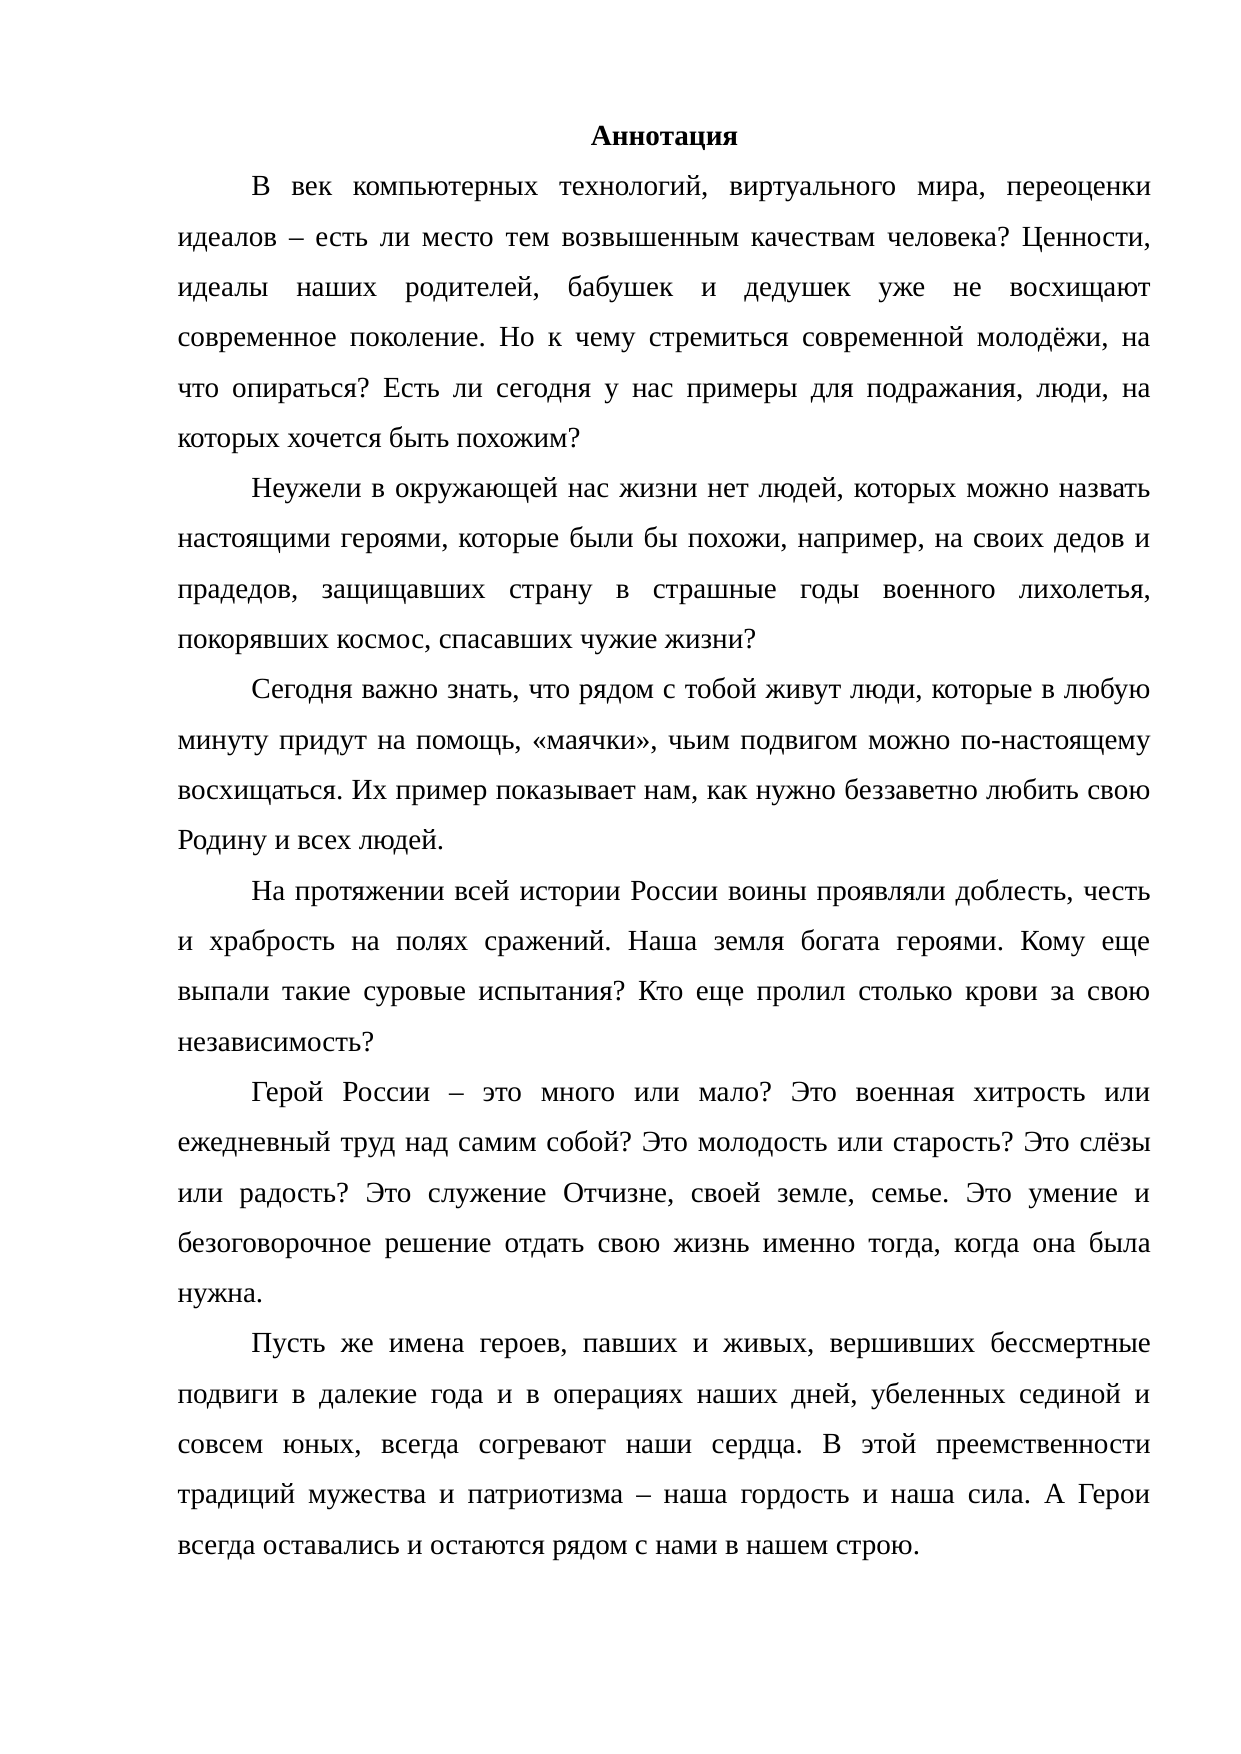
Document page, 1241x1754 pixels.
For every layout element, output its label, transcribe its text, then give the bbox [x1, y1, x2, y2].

text Аннотация [177, 118, 1152, 152]
text Сегодня важно знать, что рядом с тобой живут люди, которые в любую минуту придут на помощь, «маячки», чьим подвигом можно по-настоящему восхищаться. Их пример показывает нам, как нужно беззаветно любить свою Родину и всех людей. [177, 672, 1152, 856]
text На протяжении всей истории России воины проявляли доблесть, честь и храбрость на полях сражений. Наша земля богата героями. Кому еще выпали такие суровые испытания? Кто еще пролил столько крови за свою независимость? [177, 873, 1152, 1057]
text Неужели в окружающей нас жизни нет людей, которых можно назвать настоящими героями, которые были бы похожи, например, на своих дедов и прадедов, защищавших страну в страшные годы военного лихолетья, покорявших космос, спасавших чужие жизни? [177, 470, 1152, 655]
text В век компьютерных технологий, виртуального мира, переоценки идеалов – есть ли место тем возвышенным качествам человека? Ценности, идеалы наших родителей, бабушек и дедушек уже не восхищают современное поколение. Но к чему стремиться современной молодёжи, на что опираться? Есть ли сегодня у нас примеры для подражания, люди, на которых хочется быть похожим? [177, 168, 1152, 453]
text Пусть же имена героев, павших и живых, вершивших бессмертные подвиги в далекие года и в операциях наших дней, убеленных сединой и совсем юных, всегда согревают наши сердца. В этой преемственности традиций мужества и патриотизма – наша гордость и наша сила. А Герои всегда оставались и остаются рядом с нами в нашем строю. [177, 1326, 1152, 1560]
text Герой России – это много или мало? Это военная хитрость или ежедневный труд над самим собой? Это молодость или старость? Это слёзы или радость? Это служение Отчизне, своей земле, семье. Это умение и безоговорочное решение отдать свою жизнь именно тогда, когда она была нужна. [177, 1074, 1152, 1309]
